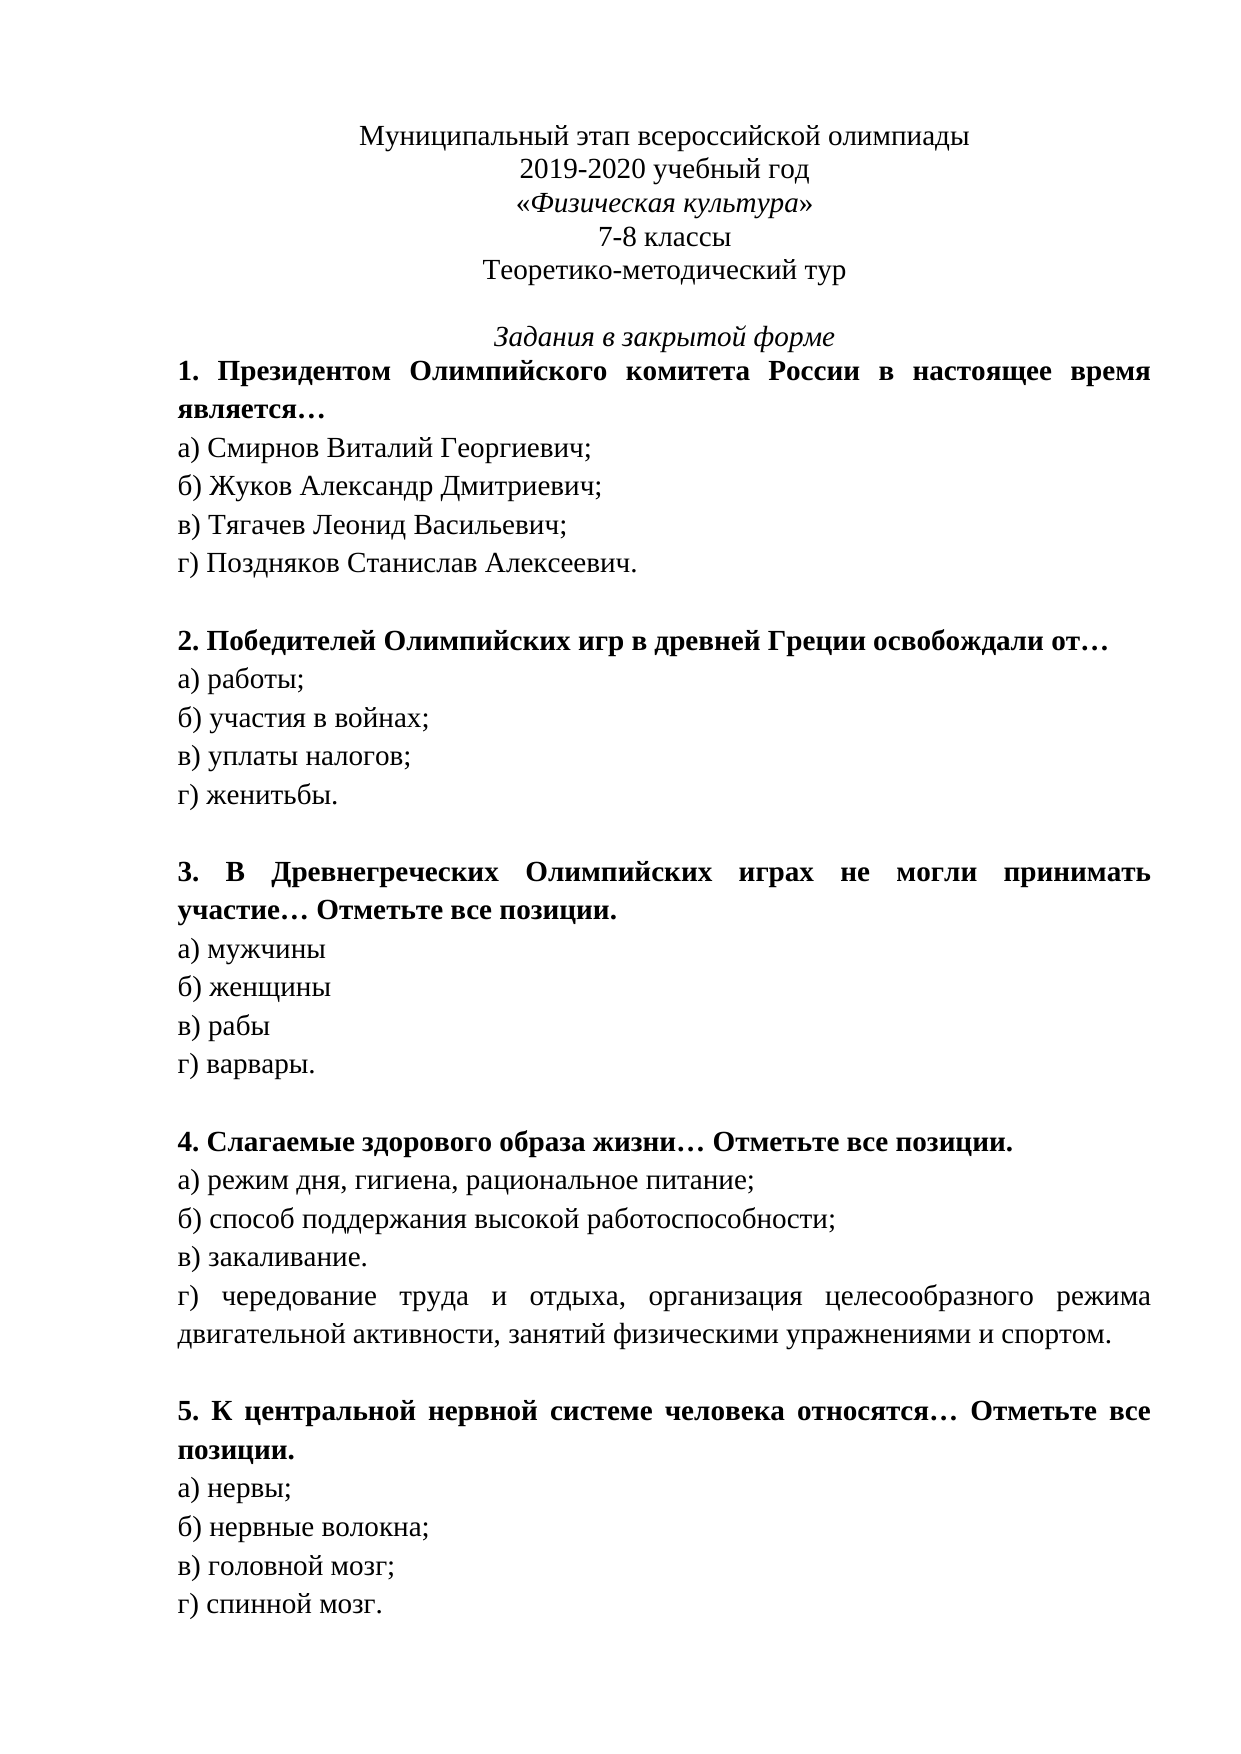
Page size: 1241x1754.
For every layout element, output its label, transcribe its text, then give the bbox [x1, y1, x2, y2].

text б) способ поддержания высокой работоспособности; [177, 1201, 1152, 1234]
text в) закаливание. [177, 1239, 1152, 1273]
text 5. К центральной нервной системе человека относятся… Отметьте все позиции. [177, 1393, 1152, 1466]
text г) женитьбы. [177, 777, 1152, 810]
text б) Жуков Александр Дмитриевич; [177, 468, 1152, 502]
text 7-8 классы [177, 219, 1152, 252]
text б) участия в войнах; [177, 700, 1152, 733]
text в) рабы [177, 1008, 1152, 1042]
text в) уплаты налогов; [177, 738, 1152, 772]
text б) женщины [177, 969, 1152, 1003]
text в) головной мозг; [177, 1548, 1152, 1581]
text а) режим дня, гигиена, рациональное питание; [177, 1162, 1152, 1196]
text б) нервные волокна; [177, 1509, 1152, 1543]
text 4. Слагаемые здорового образа жизни… Отметьте все позиции. [177, 1124, 1152, 1157]
text а) нервы; [177, 1471, 1152, 1504]
text 3. В Древнегреческих Олимпийских играх не могли принимать участие… Отметьте все позиции. [177, 854, 1152, 926]
text 2019-2020 учебный год [177, 152, 1152, 185]
text Задания в закрытой форме [177, 319, 1152, 353]
text 1. Президентом Олимпийского комитета России в настоящее время является… [177, 353, 1152, 425]
text а) мужчины [177, 931, 1152, 964]
text г) чередование труда и отдыха, организация целесообразного режима двигательной активности, занятий физическими упражнениями и спортом. [177, 1278, 1152, 1350]
text Муниципальный этап всероссийской олимпиады [177, 118, 1152, 152]
text г) варвары. [177, 1047, 1152, 1080]
text г) Поздняков Станислав Алексеевич. [177, 546, 1152, 579]
text «Физическая культура» [177, 185, 1152, 219]
text г) спинной мозг. [177, 1586, 1152, 1620]
text в) Тягачев Леонид Васильевич; [177, 507, 1152, 541]
text а) Смирнов Виталий Георгиевич; [177, 430, 1152, 463]
text а) работы; [177, 661, 1152, 695]
text 2. Победителей Олимпийских игр в древней Греции освобождали от… [177, 623, 1152, 656]
text Теоретико-методический тур [177, 252, 1152, 286]
